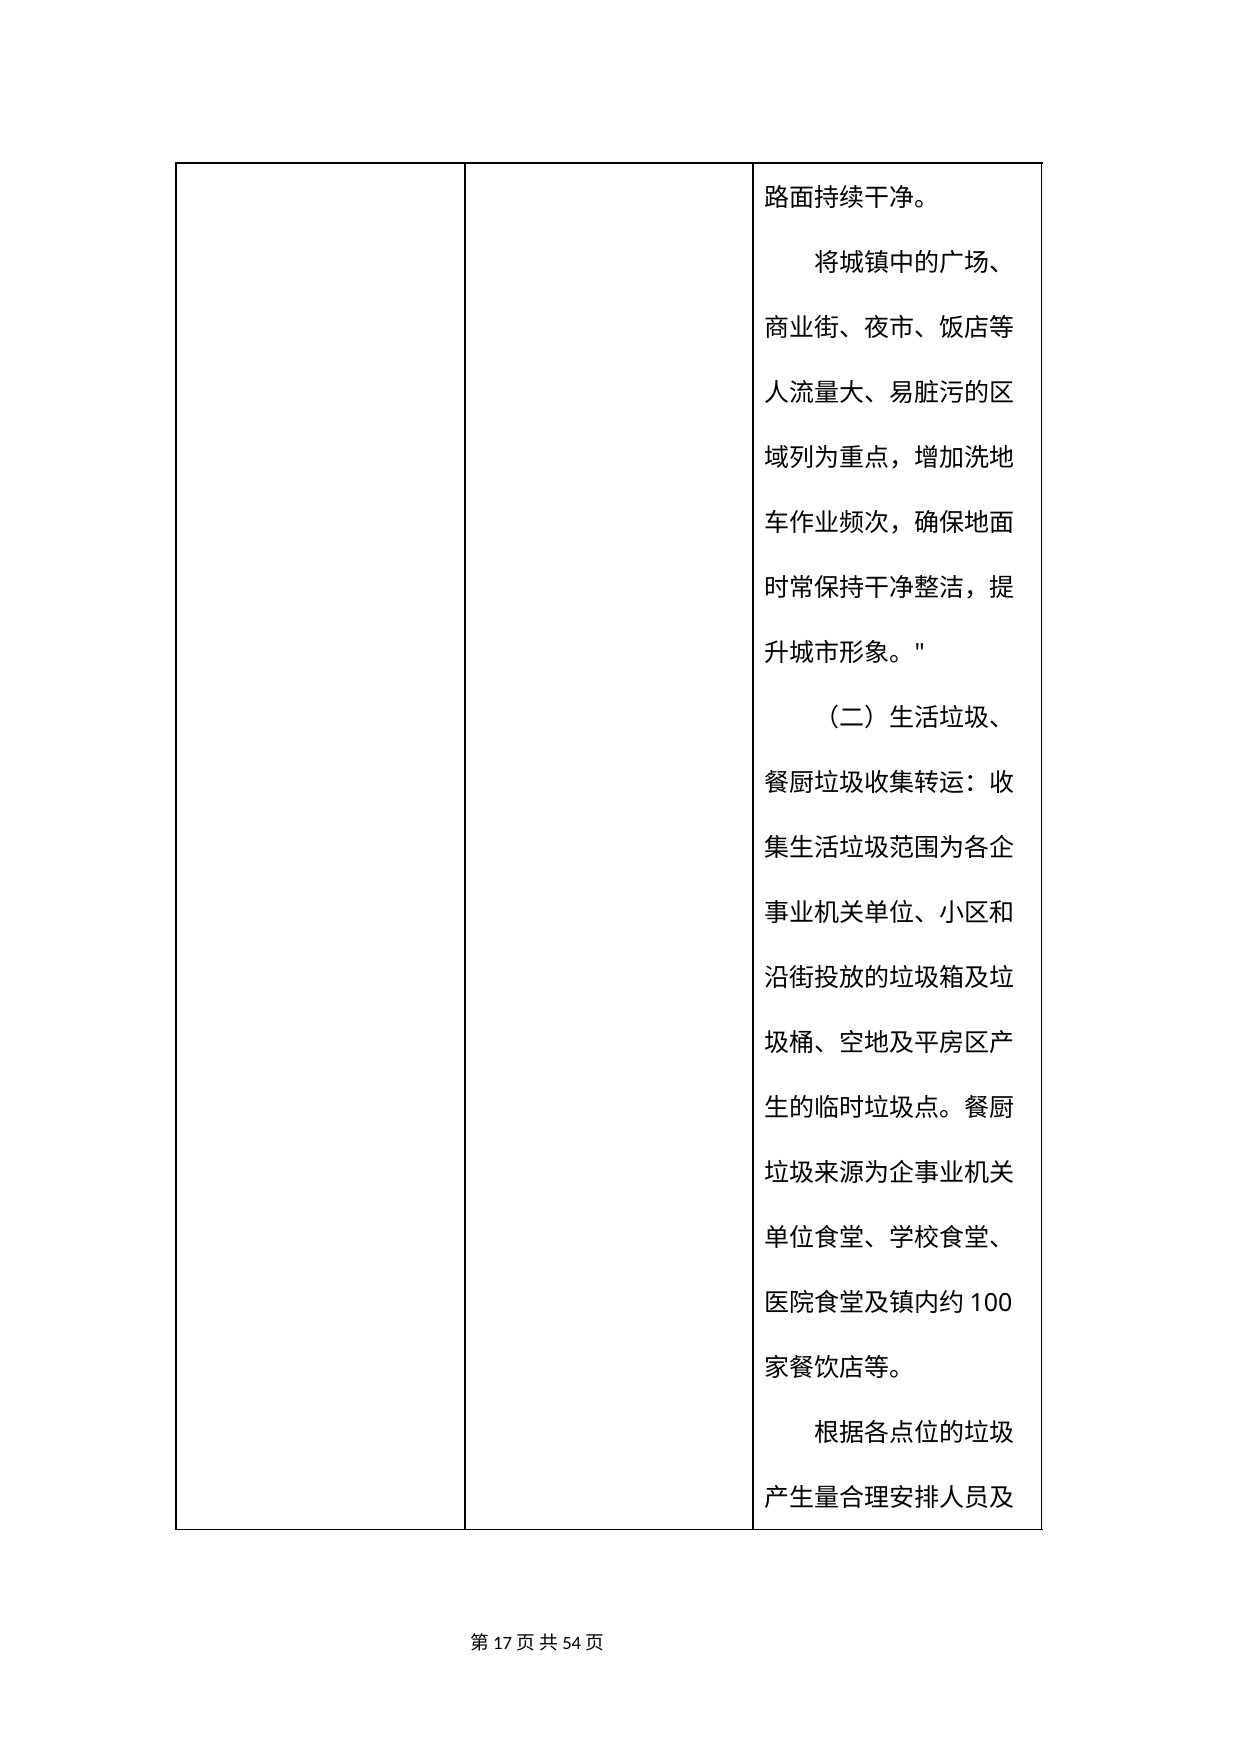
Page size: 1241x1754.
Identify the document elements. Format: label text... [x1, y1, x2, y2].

table_cell [466, 164, 752, 1528]
table_cell 1 [177, 164, 464, 1528]
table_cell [754, 164, 1041, 1528]
